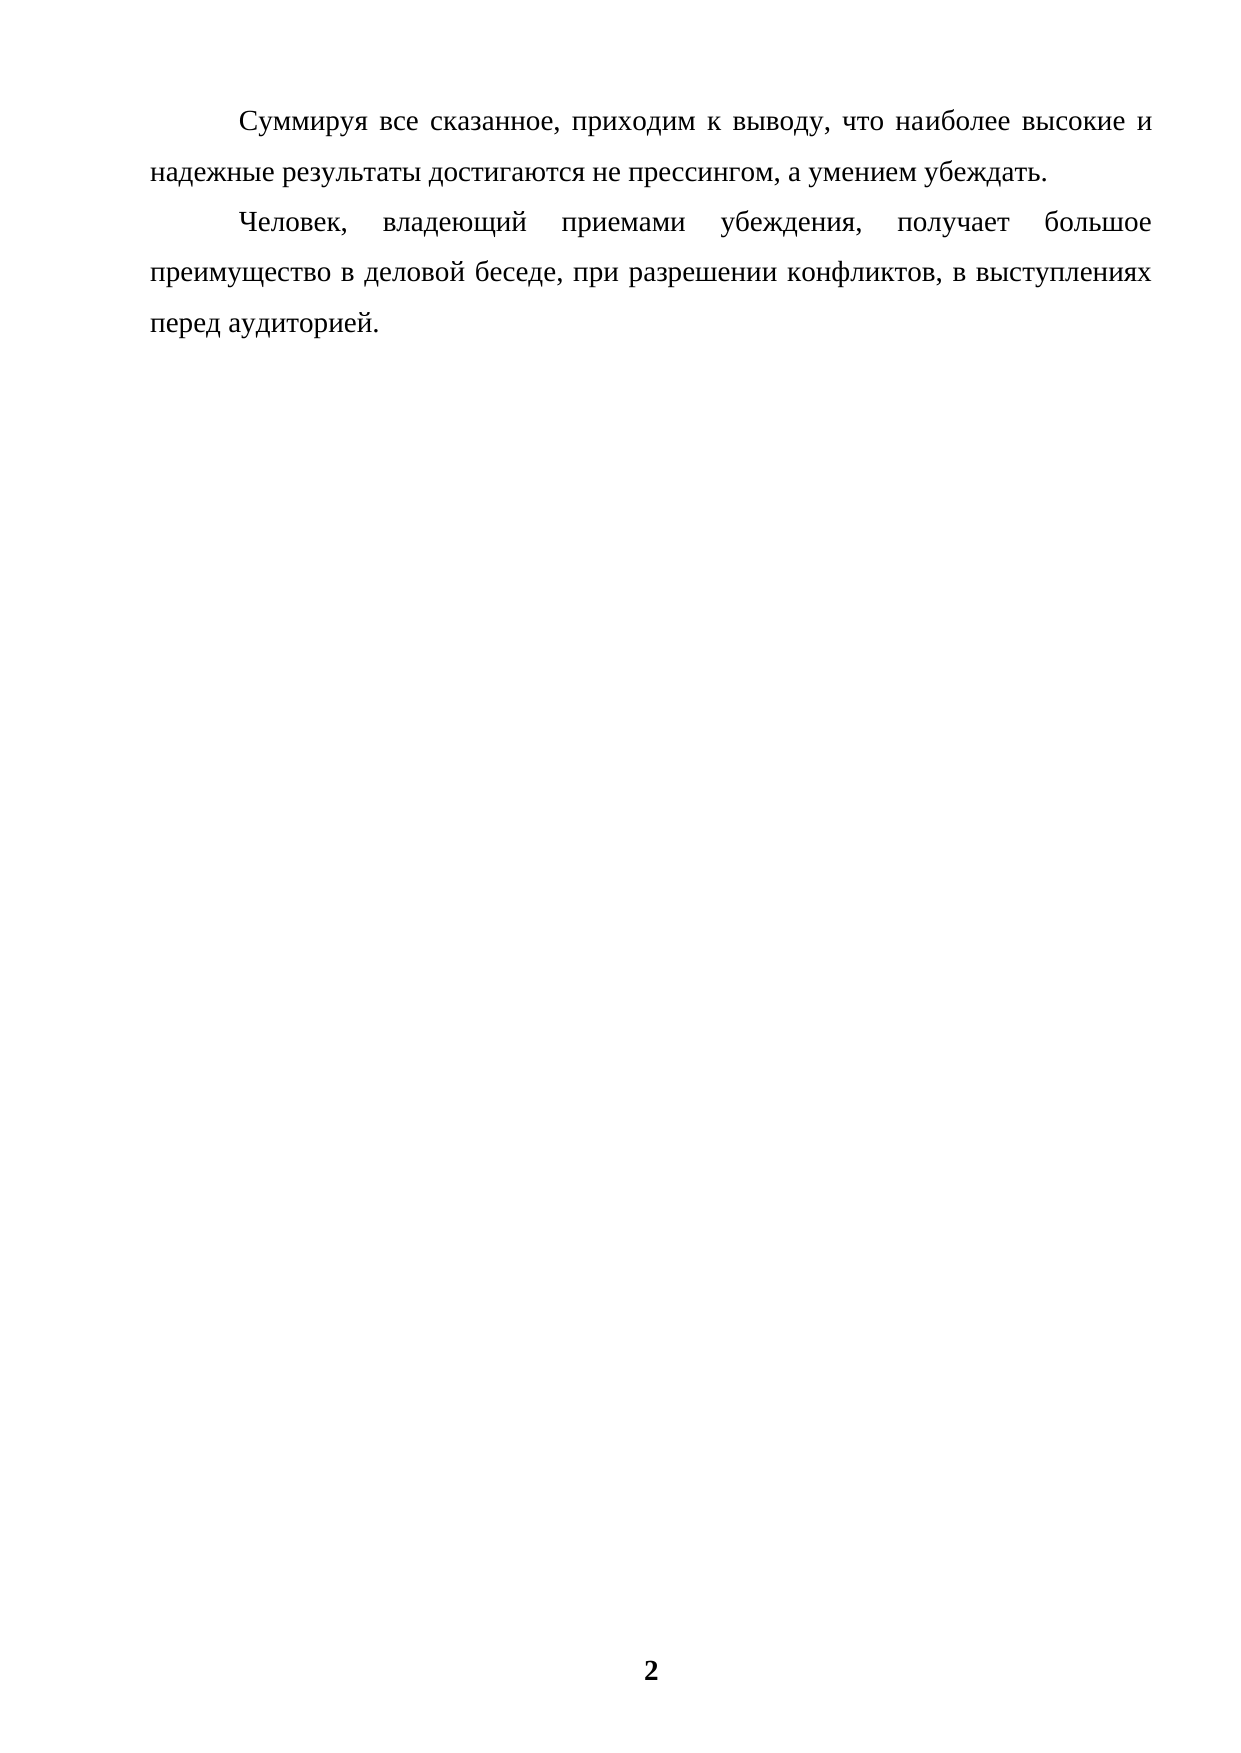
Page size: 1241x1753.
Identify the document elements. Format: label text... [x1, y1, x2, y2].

text Человек, владеющий приемами убеждения, получает большое преимущество в деловой беседе, при разрешении конфликтов, в выступлениях перед аудиторией. [150, 204, 1152, 338]
text Суммируя все сказанное, приходим к выводу, что наиболее высокие и надежные результаты достигаются не прессингом, а умением убеждать. [150, 103, 1152, 187]
